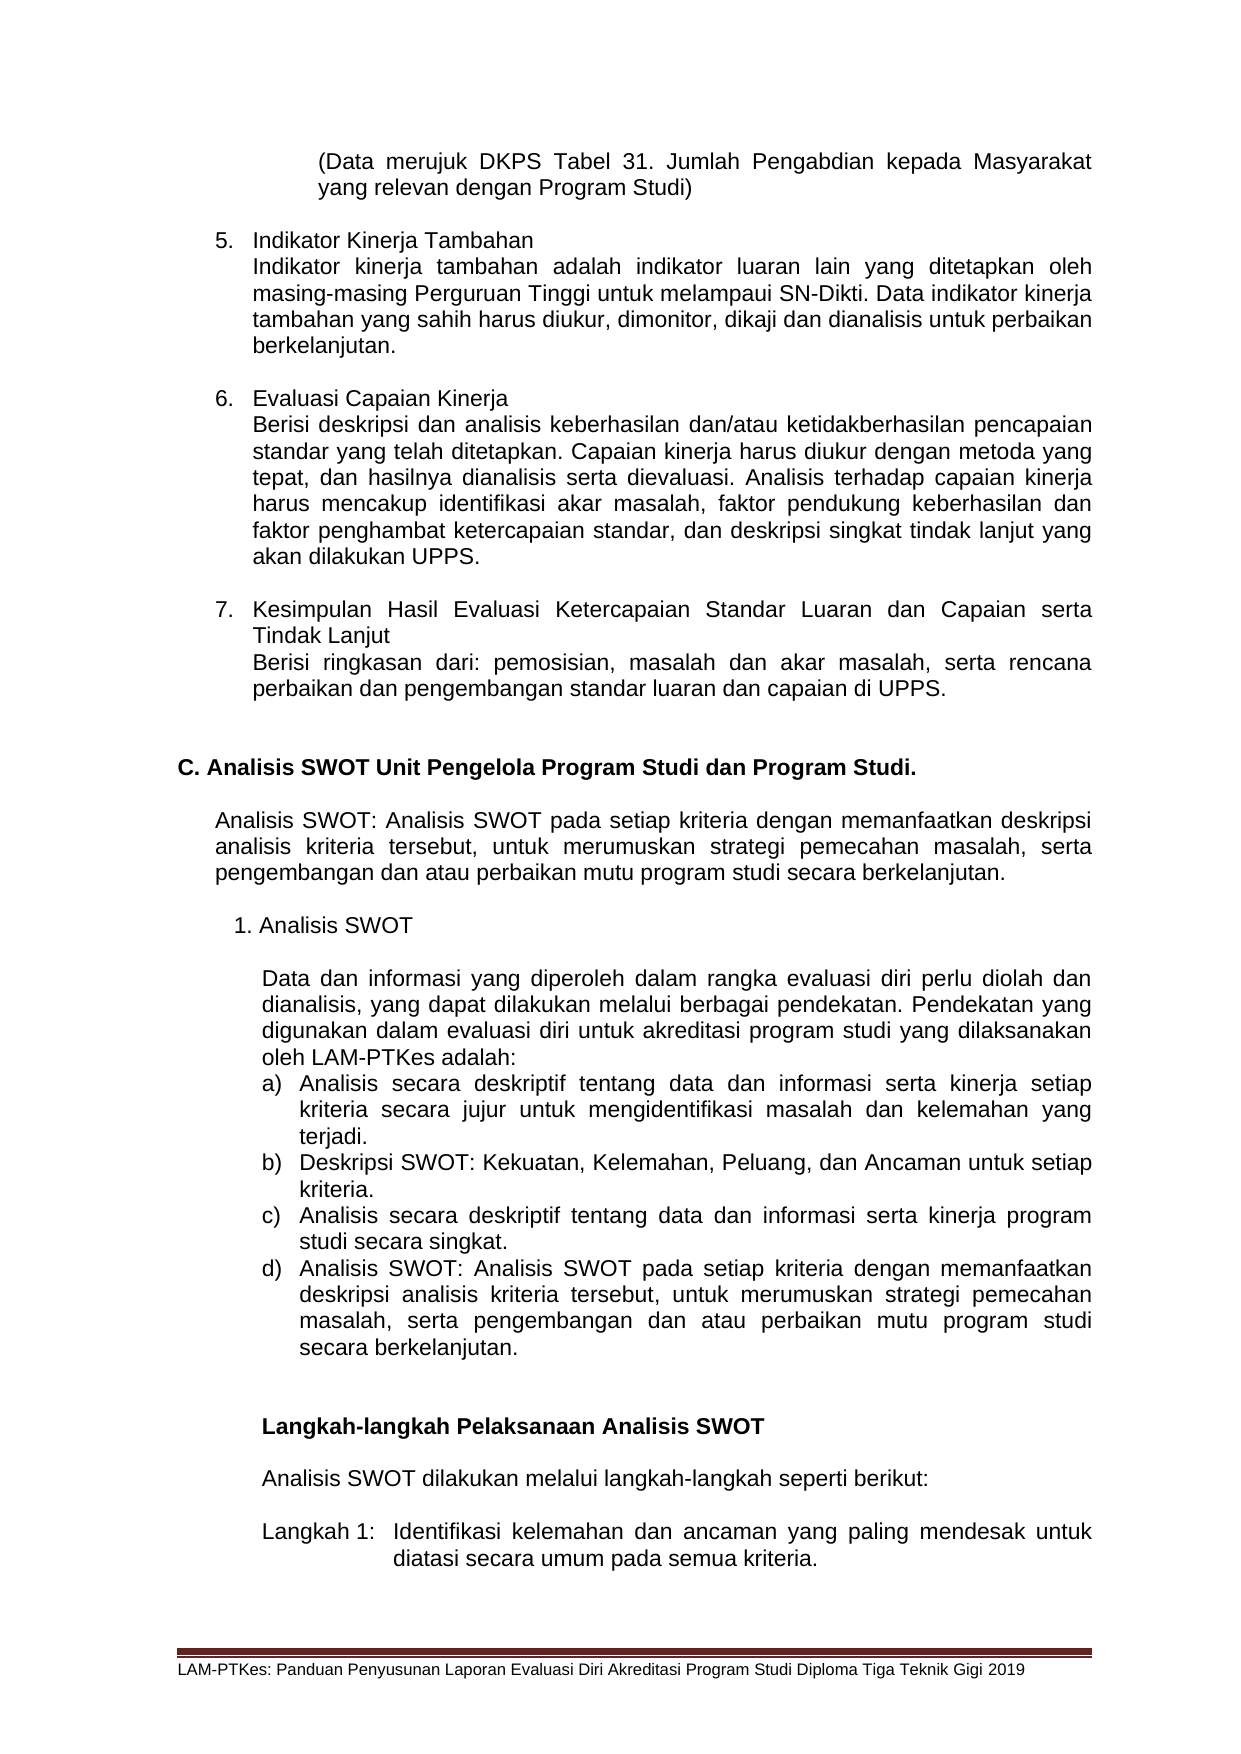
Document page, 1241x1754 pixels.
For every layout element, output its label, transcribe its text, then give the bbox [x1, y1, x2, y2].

list Analisis secara deskriptif tentang data dan informasi serta kinerja setiap kriteria secara jujur untuk mengidentifikasi masalah dan kelemahan yang terjadi. [262, 1070, 1092, 1149]
list Analisis secara deskriptif tentang data dan informasi serta kinerja program studi secara singkat. [262, 1202, 1092, 1254]
text Langkah-langkah Pelaksanaan Analisis SWOT [262, 1413, 1092, 1439]
list Indikator Kinerja Tambahan [215, 227, 1092, 253]
text Analisis SWOT: Analisis SWOT pada setiap kriteria dengan memanfaatkan deskripsi analisis kriteria tersebut, untuk merumuskan strategi pemecahan masalah, serta pengembangan dan atau perbaikan mutu program studi secara berkelanjutan. [215, 807, 1092, 886]
text Berisi deskripsi dan analisis keberhasilan dan/atau ketidakberhasilan pencapaian standar yang telah ditetapkan. Capaian kinerja harus diukur dengan metoda yang tepat, dan hasilnya dianalisis serta dievaluasi. Analisis terhadap capaian kinerja harus mencakup identifikasi akar masalah, faktor pendukung keberhasilan dan faktor penghambat ketercapaian standar, dan deskripsi singkat tindak lanjut yang akan dilakukan UPPS. [252, 411, 1092, 569]
list Kesimpulan Hasil Evaluasi Ketercapaian Standar Luaran dan Capaian serta Tindak Lanjut [215, 596, 1092, 648]
text Data dan informasi yang diperoleh dalam rangka evaluasi diri perlu diolah dan dianalisis, yang dapat dilakukan melalui berbagai pendekatan. Pendekatan yang digunakan dalam evaluasi diri untuk akreditasi program studi yang dilaksanakan oleh LAM-PTKes adalah: [262, 965, 1092, 1070]
list Evaluasi Capaian Kinerja [215, 385, 1092, 411]
text Indikator kinerja tambahan adalah indikator luaran lain yang ditetapkan oleh masing-masing Perguruan Tinggi untuk melampaui SN-Dikti. Data indikator kinerja tambahan yang sahih harus diukur, dimonitor, dikaji dan dianalisis untuk perbaikan berkelanjutan. [252, 253, 1092, 358]
text (Data merujuk DKPS Tabel 31. Jumlah Pengabdian kepada Masyarakat yang relevan dengan Program Studi) [318, 148, 1092, 200]
text Langkah 1: Identifikasi kelemahan dan ancaman yang paling mendesak untuk diatasi secara umum pada semua kriteria. [262, 1518, 1092, 1571]
text Analisis SWOT dilakukan melalui langkah-langkah seperti berikut: [262, 1465, 1092, 1492]
list Analisis SWOT: Analisis SWOT pada setiap kriteria dengan memanfaatkan deskripsi analisis kriteria tersebut, untuk merumuskan strategi pemecahan masalah, serta pengembangan dan atau perbaikan mutu program studi secara berkelanjutan. [262, 1254, 1092, 1360]
subtitle C. Analisis SWOT Unit Pengelola Program Studi dan Program Studi. [177, 754, 1092, 780]
subtitle 1. Analisis SWOT [177, 912, 1092, 938]
list Deskripsi SWOT: Kekuatan, Kelemahan, Peluang, dan Ancaman untuk setiap kriteria. [262, 1149, 1092, 1202]
text Berisi ringkasan dari: pemosisian, masalah dan akar masalah, serta rencana perbaikan dan pengembangan standar luaran dan capaian di UPPS. [252, 648, 1092, 701]
